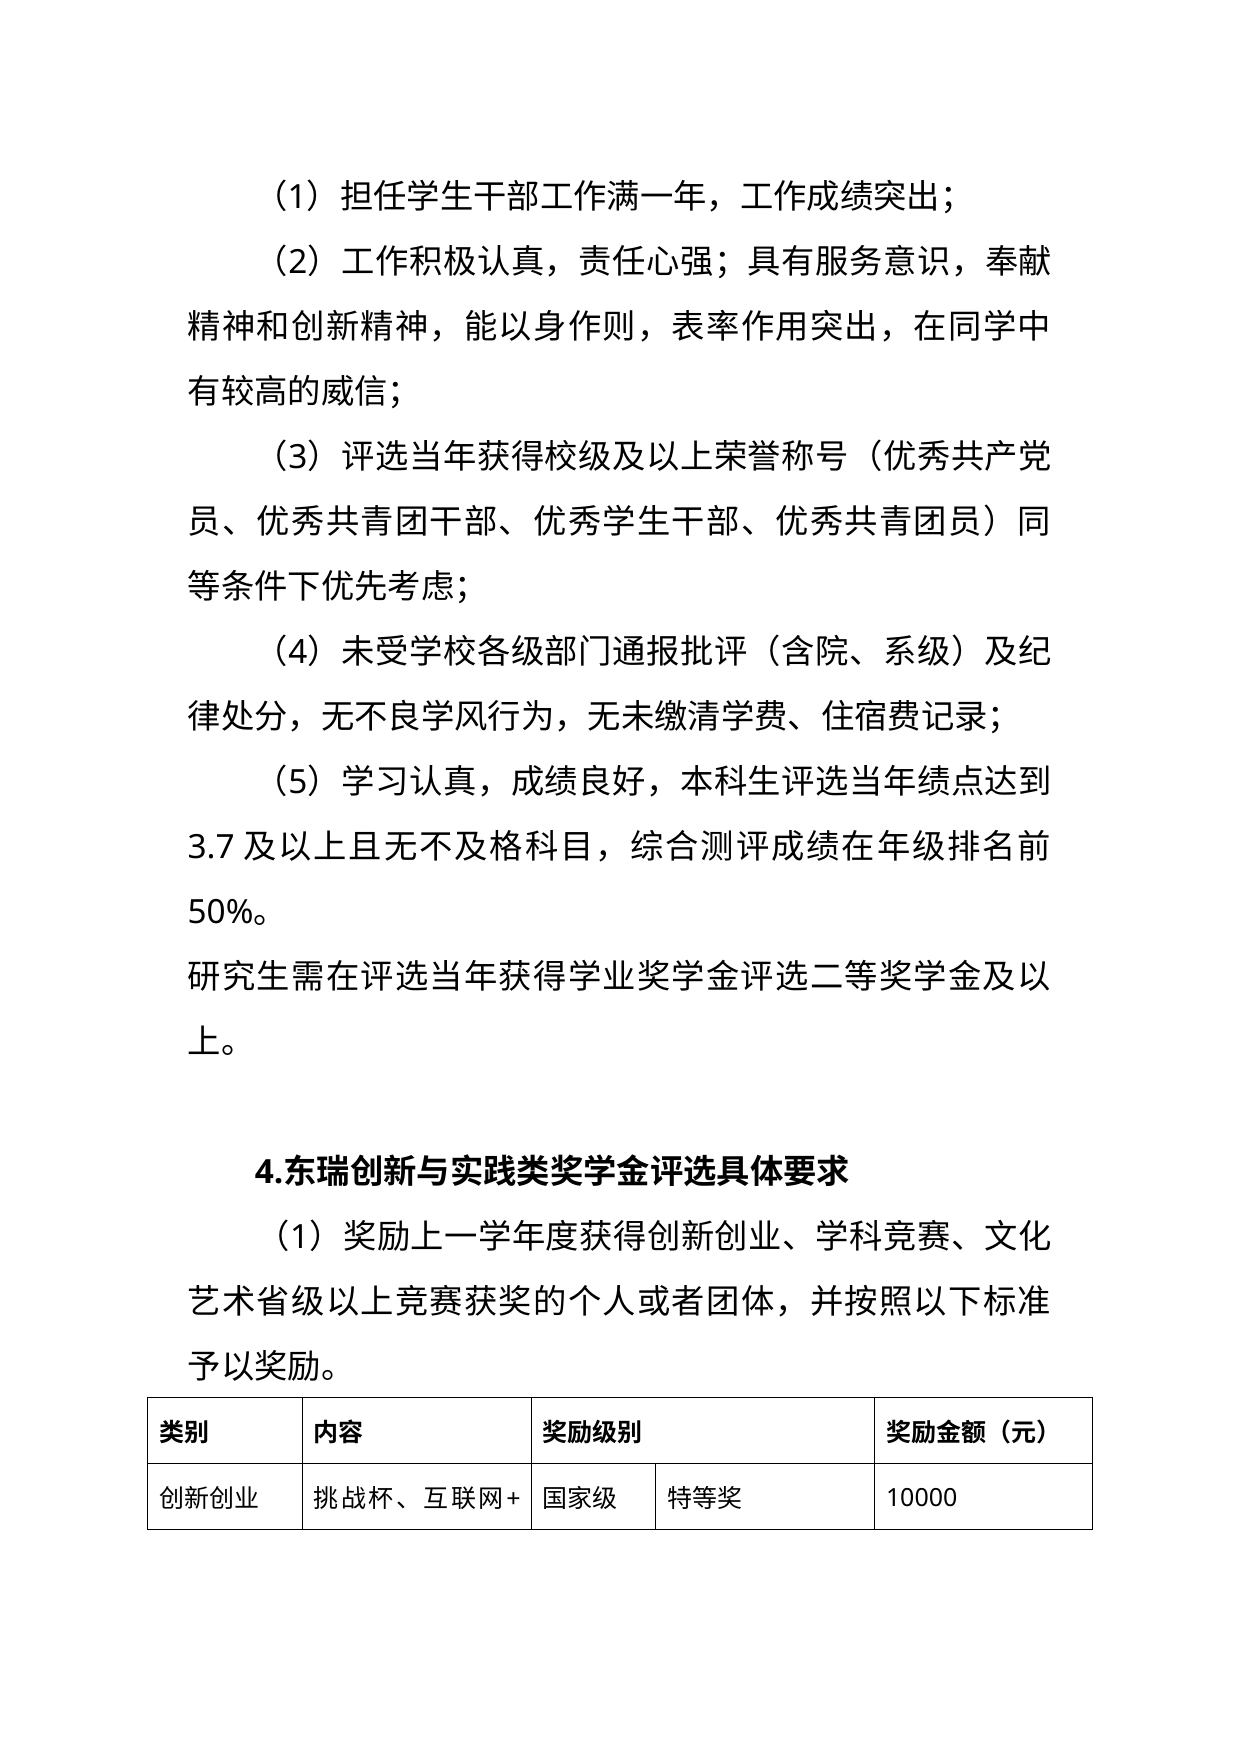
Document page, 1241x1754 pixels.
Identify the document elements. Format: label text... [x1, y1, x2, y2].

table_cell 国家级 [532, 1464, 655, 1529]
table_header 奖励金额（元） [875, 1398, 1092, 1463]
text 研究生需在评选当年获得学业奖学金评选二等奖学金及以上。 [187, 942, 1053, 1072]
text 4.东瑞创新与实践类奖学金评选具体要求 [187, 1137, 1053, 1202]
table_cell 创新创业 [148, 1464, 302, 1529]
text （4）未受学校各级部门通报批评（含院、系级）及纪律处分，无不良学风行为，无未缴清学费、住宿费记录； [187, 617, 1053, 747]
table_cell 挑战杯、互联网+等 [303, 1464, 531, 1529]
text （1）担任学生干部工作满一年，工作成绩突出； [187, 162, 1053, 227]
text （1）奖励上一学年度获得创新创业、学科竞赛、文化艺术省级以上竞赛获奖的个人或者团体，并按照以下标准予以奖励。 [187, 1202, 1053, 1397]
table_header 奖励级别 [532, 1398, 874, 1463]
text （2）工作积极认真，责任心强；具有服务意识，奉献精神和创新精神，能以身作则，表率作用突出，在同学中有较高的威信； [187, 227, 1053, 422]
text （3）评选当年获得校级及以上荣誉称号（优秀共产党员、优秀共青团干部、优秀学生干部、优秀共青团员）同等条件下优先考虑； [187, 422, 1053, 617]
table_cell 10000 [875, 1464, 1092, 1529]
table_cell 特等奖 [656, 1464, 874, 1529]
table_header 内容 [303, 1398, 531, 1463]
text （5）学习认真，成绩良好，本科生评选当年绩点达到3.7及以上且无不及格科目，综合测评成绩在年级排名前50%。 [187, 747, 1053, 942]
table_header 类别 [148, 1398, 302, 1463]
